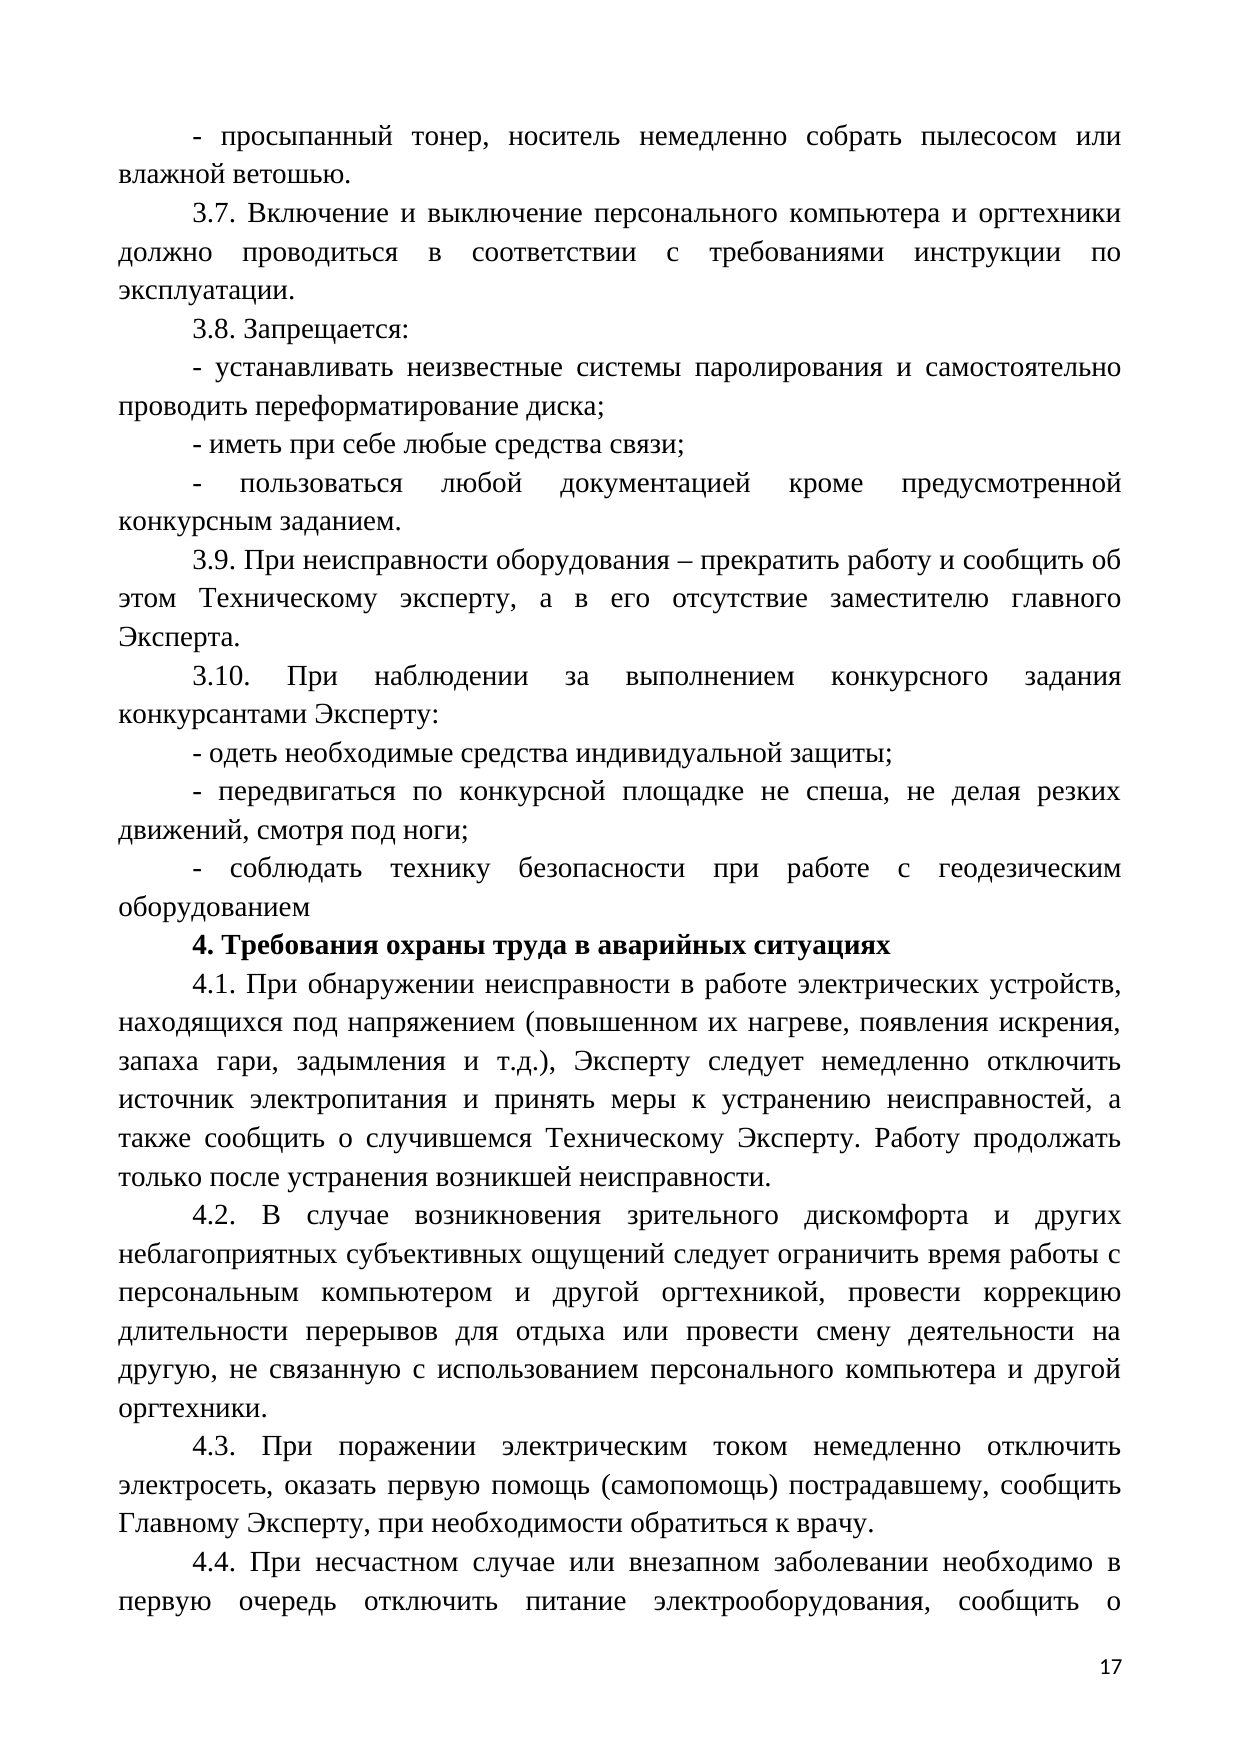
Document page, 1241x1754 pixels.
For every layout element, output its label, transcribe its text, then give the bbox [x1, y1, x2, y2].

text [118, 1544, 1122, 1616]
text - просыпанный тонер, носитель немедленно собрать пылесосом или влажной ветошью. [118, 118, 1122, 190]
subtitle 4. Требования охраны труда в аварийных ситуациях [118, 927, 1122, 961]
text 3.10. При наблюдении за выполнением конкурсного задания конкурсантами Эксперту: [118, 658, 1122, 730]
text 4.1. При обнаружении неисправности в работе электрических устройств, находящихся под напряжением (повышенном их нагреве, появления искрения, запаха гари, задымления и т.д.), Эксперту следует немедленно отключить источник электропитания и принять меры к устранению неисправностей, а также сообщить о случившемся Техническому Эксперту. Работу продолжать только после устранения возникшей неисправности. [118, 966, 1122, 1192]
text 4.3. При поражении электрическим током немедленно отключить электросеть, оказать первую помощь (самопомощь) пострадавшему, сообщить Главному Эксперту, при необходимости обратиться к врачу. [118, 1428, 1122, 1539]
text 3.9. При неисправности оборудования – прекратить работу и сообщить об этом Техническому эксперту, а в его отсутствие заместителю главного Эксперта. [118, 542, 1122, 653]
text 3.7. Включение и выключение персонального компьютера и оргтехники должно проводиться в соответствии с требованиями инструкции по эксплуатации. [118, 195, 1122, 306]
text - пользоваться любой документацией кроме предусмотренной конкурсным заданием. [118, 465, 1122, 537]
text 4.2. В случае возникновения зрительного дискомфорта и других неблагоприятных субъективных ощущений следует ограничить время работы с персональным компьютером и другой оргтехникой, провести коррекцию длительности перерывов для отдыха или провести смену деятельности на другую, не связанную с использованием персонального компьютера и другой оргтехники. [118, 1197, 1122, 1423]
text - устанавливать неизвестные системы паролирования и самостоятельно проводить переформатирование диска; [118, 349, 1122, 421]
text - передвигаться по конкурсной площадке не спеша, не делая резких движений, смотря под ноги; [118, 773, 1122, 845]
text 3.8. Запрещается: [118, 311, 1122, 344]
text - иметь при себе любые средства связи; [118, 426, 1122, 460]
text - соблюдать технику безопасности при работе с геодезическим оборудованием [118, 850, 1122, 922]
text - одеть необходимые средства индивидуальной защиты; [118, 735, 1122, 768]
